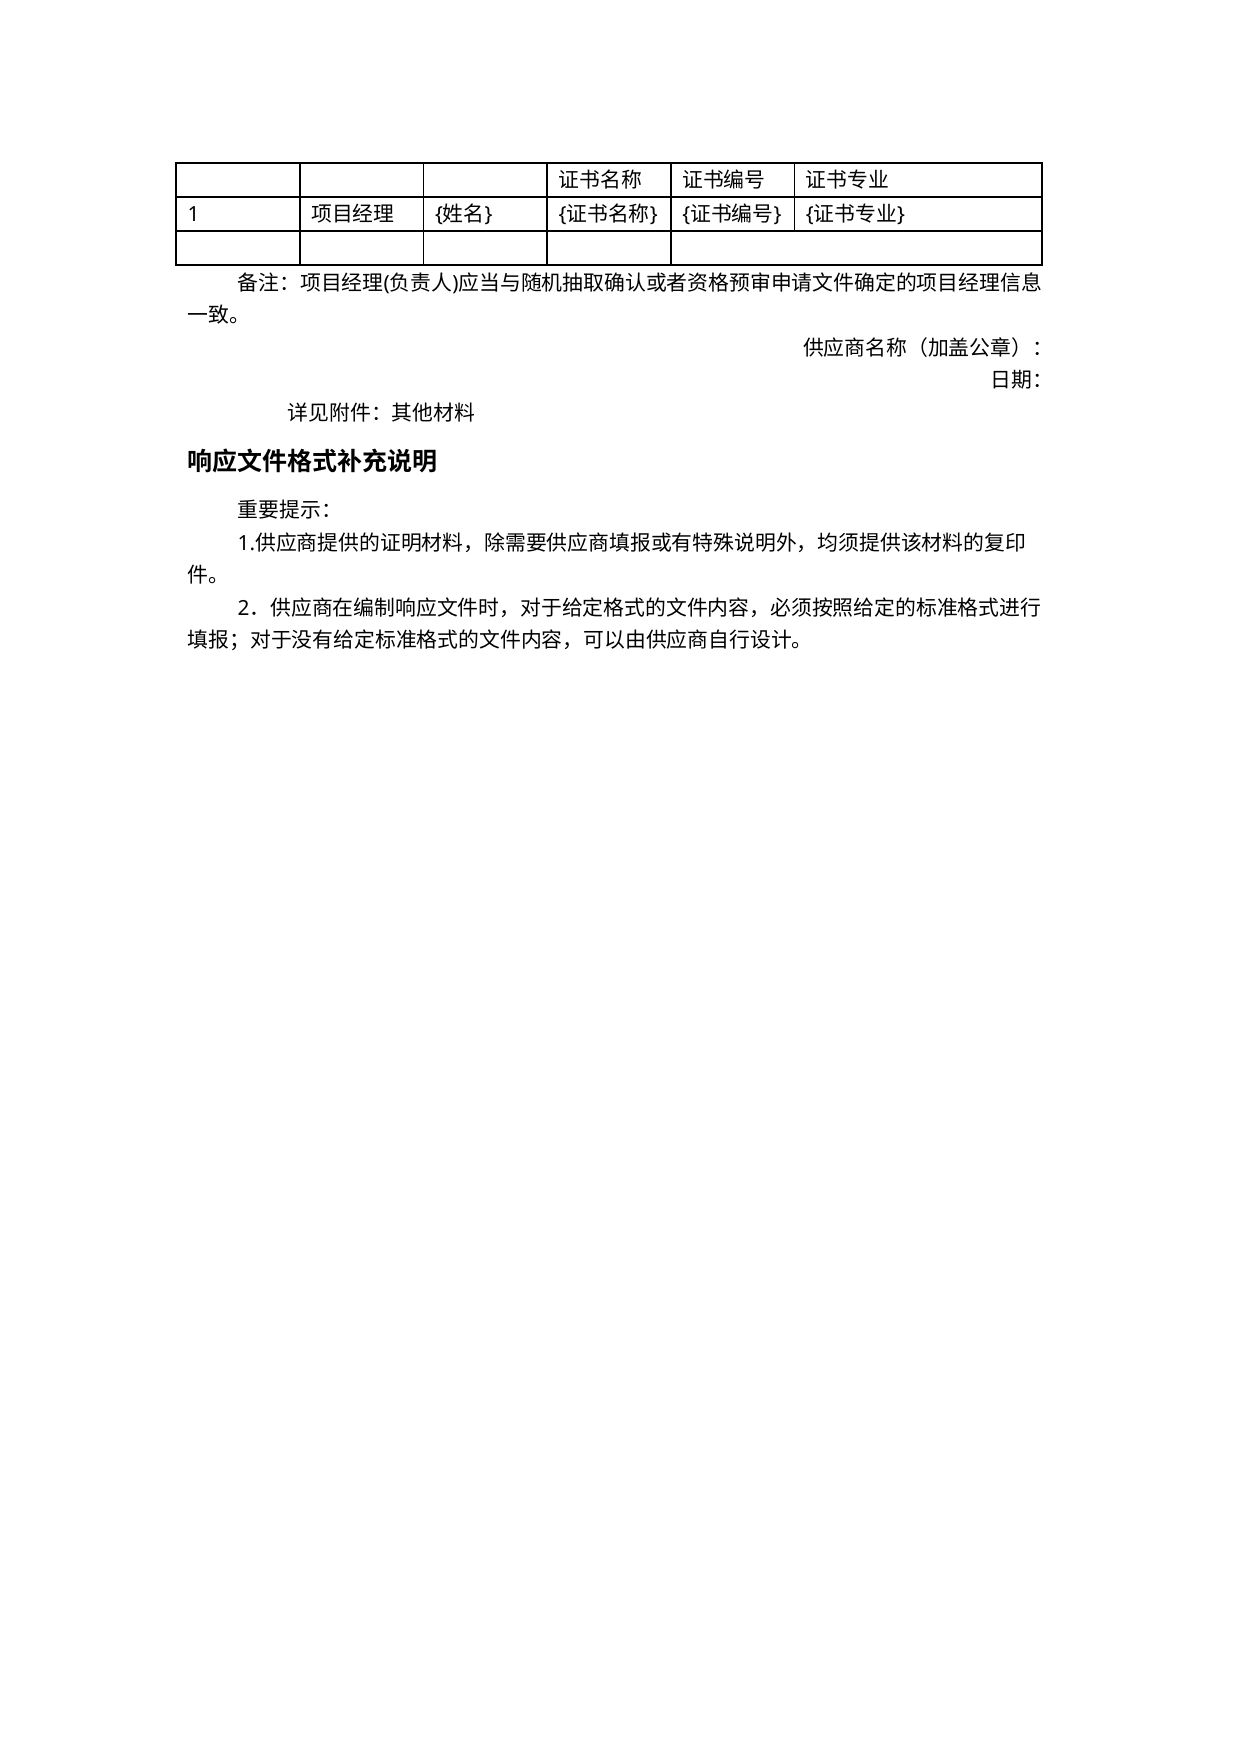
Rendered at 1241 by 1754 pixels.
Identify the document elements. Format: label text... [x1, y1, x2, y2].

table_cell [424, 232, 546, 264]
table_header 姓名 [424, 164, 546, 196]
text 1.供应商提供的证明材料，除需要供应商填报或有特殊说明外，均须提供该材料的复印件。 [187, 526, 1053, 591]
text 日期： [187, 363, 1053, 396]
text 2．供应商在编制响应文件时，对于给定格式的文件内容，必须按照给定的标准格式进行填报；对于没有给定标准格式的文件内容，可以由供应商自行设计。 [187, 591, 1053, 656]
table_cell 证书编号 [672, 164, 794, 196]
table_cell 项目经理 [301, 198, 423, 230]
table_cell {证书专业} [795, 198, 1041, 230]
text 详见附件：其他材料 [187, 396, 1053, 428]
table_cell {姓名} [424, 198, 546, 230]
table_cell {证书编号} [672, 198, 794, 230]
table_cell [177, 232, 299, 264]
text 供应商名称（加盖公章）： [187, 331, 1053, 363]
text 响应文件格式补充说明 [187, 428, 1053, 493]
table_cell [548, 232, 670, 264]
text 重要提示： [187, 493, 1053, 526]
table_header 序号 [177, 164, 299, 196]
table_cell {证书名称} [548, 198, 670, 230]
table_cell 证书名称 [548, 164, 670, 196]
table_cell 1 [177, 198, 299, 230]
text 备注：项目经理(负责人)应当与随机抽取确认或者资格预审申请文件确定的项目经理信息一致。 [187, 266, 1053, 331]
table_cell [301, 232, 423, 264]
table_cell 证书专业 [795, 164, 1041, 196]
table_header 职务 [301, 164, 423, 196]
table_cell [672, 232, 1041, 264]
